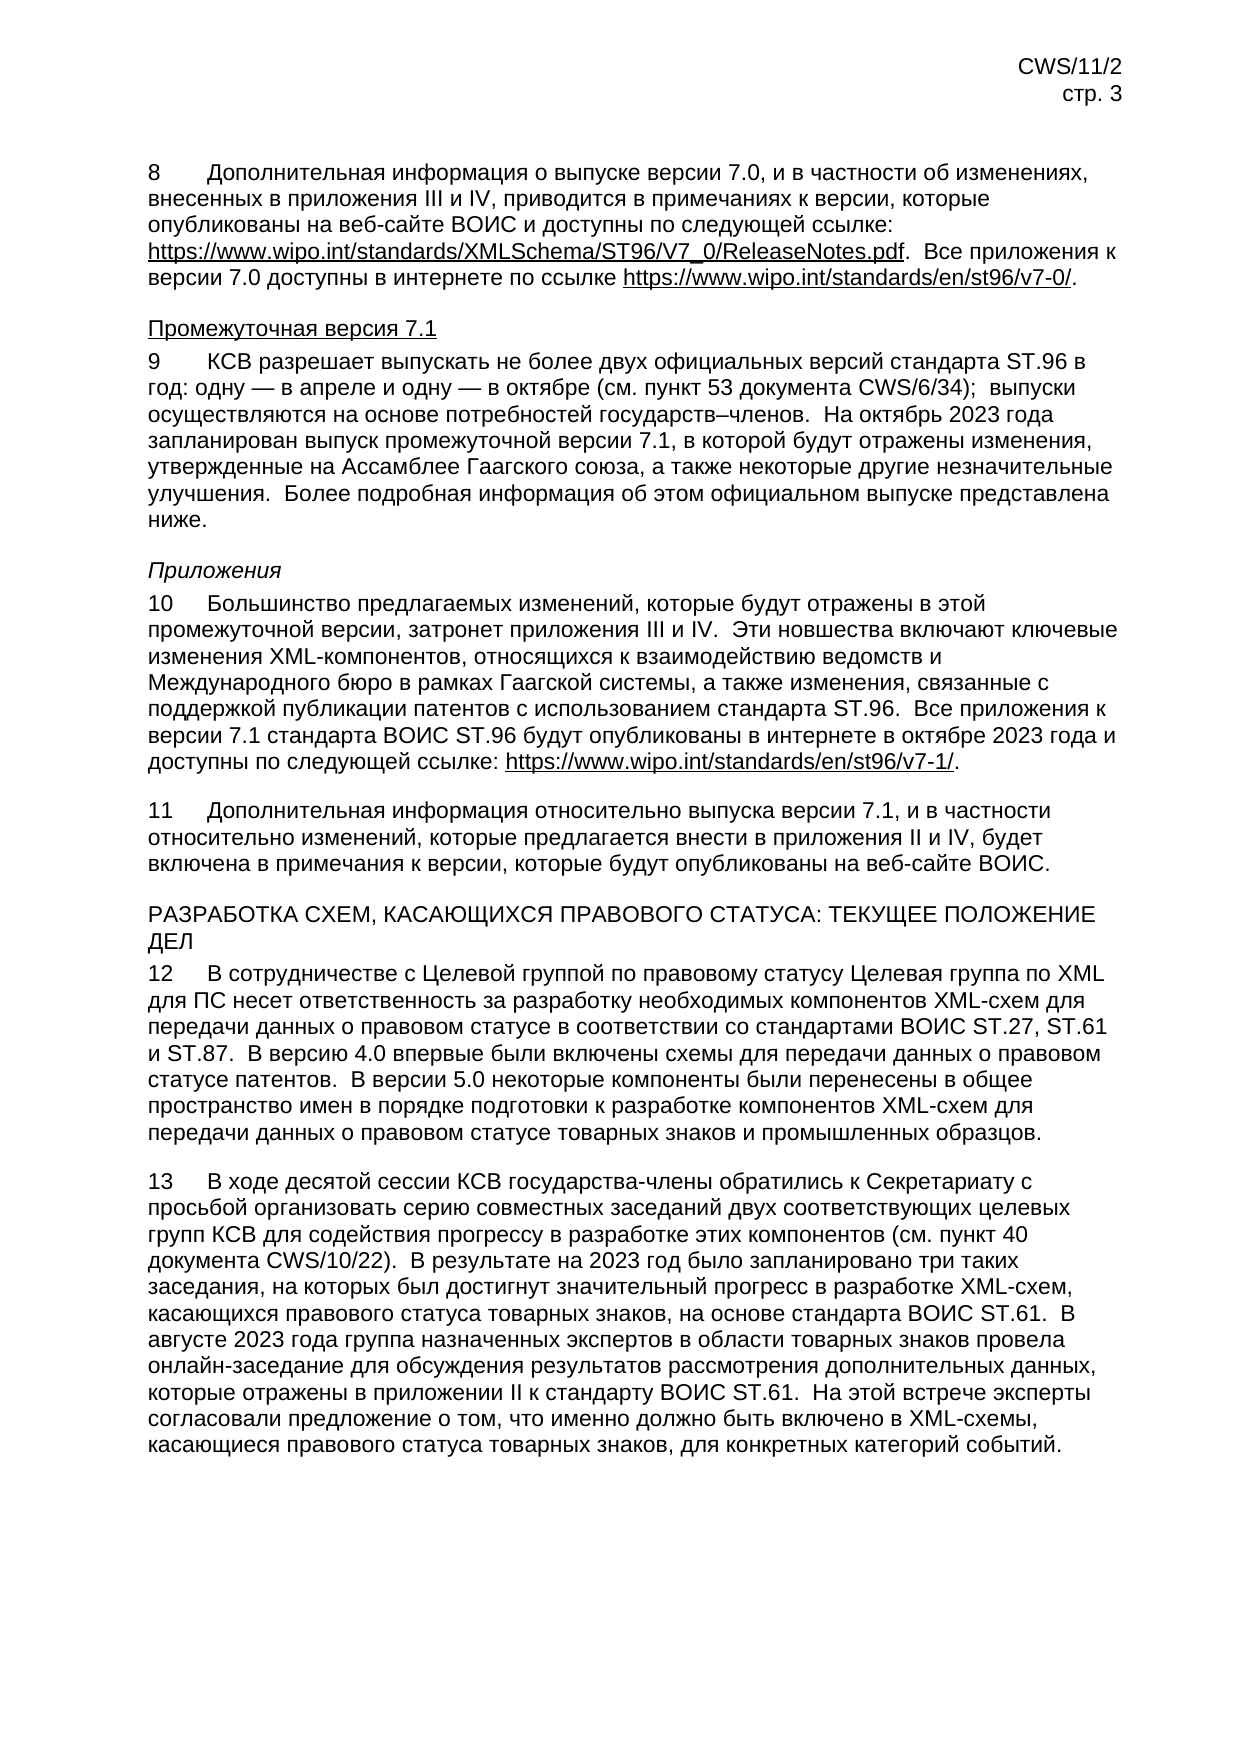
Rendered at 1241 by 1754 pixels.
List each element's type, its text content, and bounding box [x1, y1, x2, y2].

text Дополнительная информация о выпуске версии 7.0, и в частности об изменениях, внесенных в приложения III и IV, приводится в примечаниях к версии, которые опубликованы на веб-сайте ВОИС и доступны по следующей ссылке: https://www.wipo.int/standards/XMLSchema/ST96/V7_0/ReleaseNotes.pdf. Все приложения к версии 7.0 доступны в интернете по ссылке https://www.wipo.int/standards/en/st96/v7-0/. [148, 158, 1122, 290]
text КСВ разрешает выпускать не более двух официальных версий стандарта ST.96 в год: одну — в апреле и одну — в октябре (см. пункт 53 документа CWS/6/34); выпуски осуществляются на основе потребностей государств–членов. На октябрь 2023 года запланирован выпуск промежуточной версии 7.1, в которой будут отражены изменения, утвержденные на Ассамблее Гаагского союза, а также некоторые другие незначительные улучшения. Более подробная информация об этом официальном выпуске представлена ниже. [148, 348, 1122, 532]
text Дополнительная информация относительно выпуска версии 7.1, и в частности относительно изменений, которые предлагается внести в приложения II и IV, будет включена в примечания к версии, которые будут опубликованы на веб-сайте ВОИС. [148, 797, 1122, 876]
subtitle Приложения [148, 557, 1122, 584]
text В ходе десятой сессии КСВ государства-члены обратились к Секретариату с просьбой организовать серию совместных заседаний двух соответствующих целевых групп КСВ для содействия прогрессу в разработке этих компонентов (см. пункт 40 документа CWS/10/22). В результате на 2023 год было запланировано три таких заседания, на которых был достигнут значительный прогресс в разработке XML-схем, касающихся правового статуса товарных знаков, на основе стандарта ВОИС ST.61. В августе 2023 года группа назначенных экспертов в области товарных знаков провела онлайн-заседание для обсуждения результатов рассмотрения дополнительных данных, которые отражены в приложении II к стандарту ВОИС ST.61. На этой встрече эксперты согласовали предложение о том, что именно должно быть включено в XML-схемы, касающиеся правового статуса товарных знаков, для конкретных категорий событий. [148, 1168, 1122, 1458]
subtitle Промежуточная версия 7.1 [148, 315, 1122, 342]
text Большинство предлагаемых изменений, которые будут отражены в этой промежуточной версии, затронет приложения III и IV. Эти новшества включают ключевые изменения XML-компонентов, относящихся к взаимодействию ведомств и Международного бюро в рамках Гаагской системы, а также изменения, связанные с поддержкой публикации патентов с использованием стандарта ST.96. Все приложения к версии 7.1 стандарта ВОИС ST.96 будут опубликованы в интернете в октябре 2023 года и доступны по следующей ссылке: https://www.wipo.int/standards/en/st96/v7-1/. [148, 590, 1122, 774]
subtitle разработка схем, касающихся правового статуса: текущее положение дел [148, 901, 1122, 954]
text В сотрудничестве с Целевой группой по правовому статусу Целевая группа по XML для ПС несет ответственность за разработку необходимых компонентов XML-схем для передачи данных о правовом статусе в соответствии со стандартами ВОИС ST.27, ST.61 и ST.87. В версию 4.0 впервые были включены схемы для передачи данных о правовом статусе патентов. В версии 5.0 некоторые компоненты были перенесены в общее пространство имен в порядке подготовки к разработке компонентов XML-схем для передачи данных о правовом статусе товарных знаков и промышленных образцов. [148, 960, 1122, 1145]
